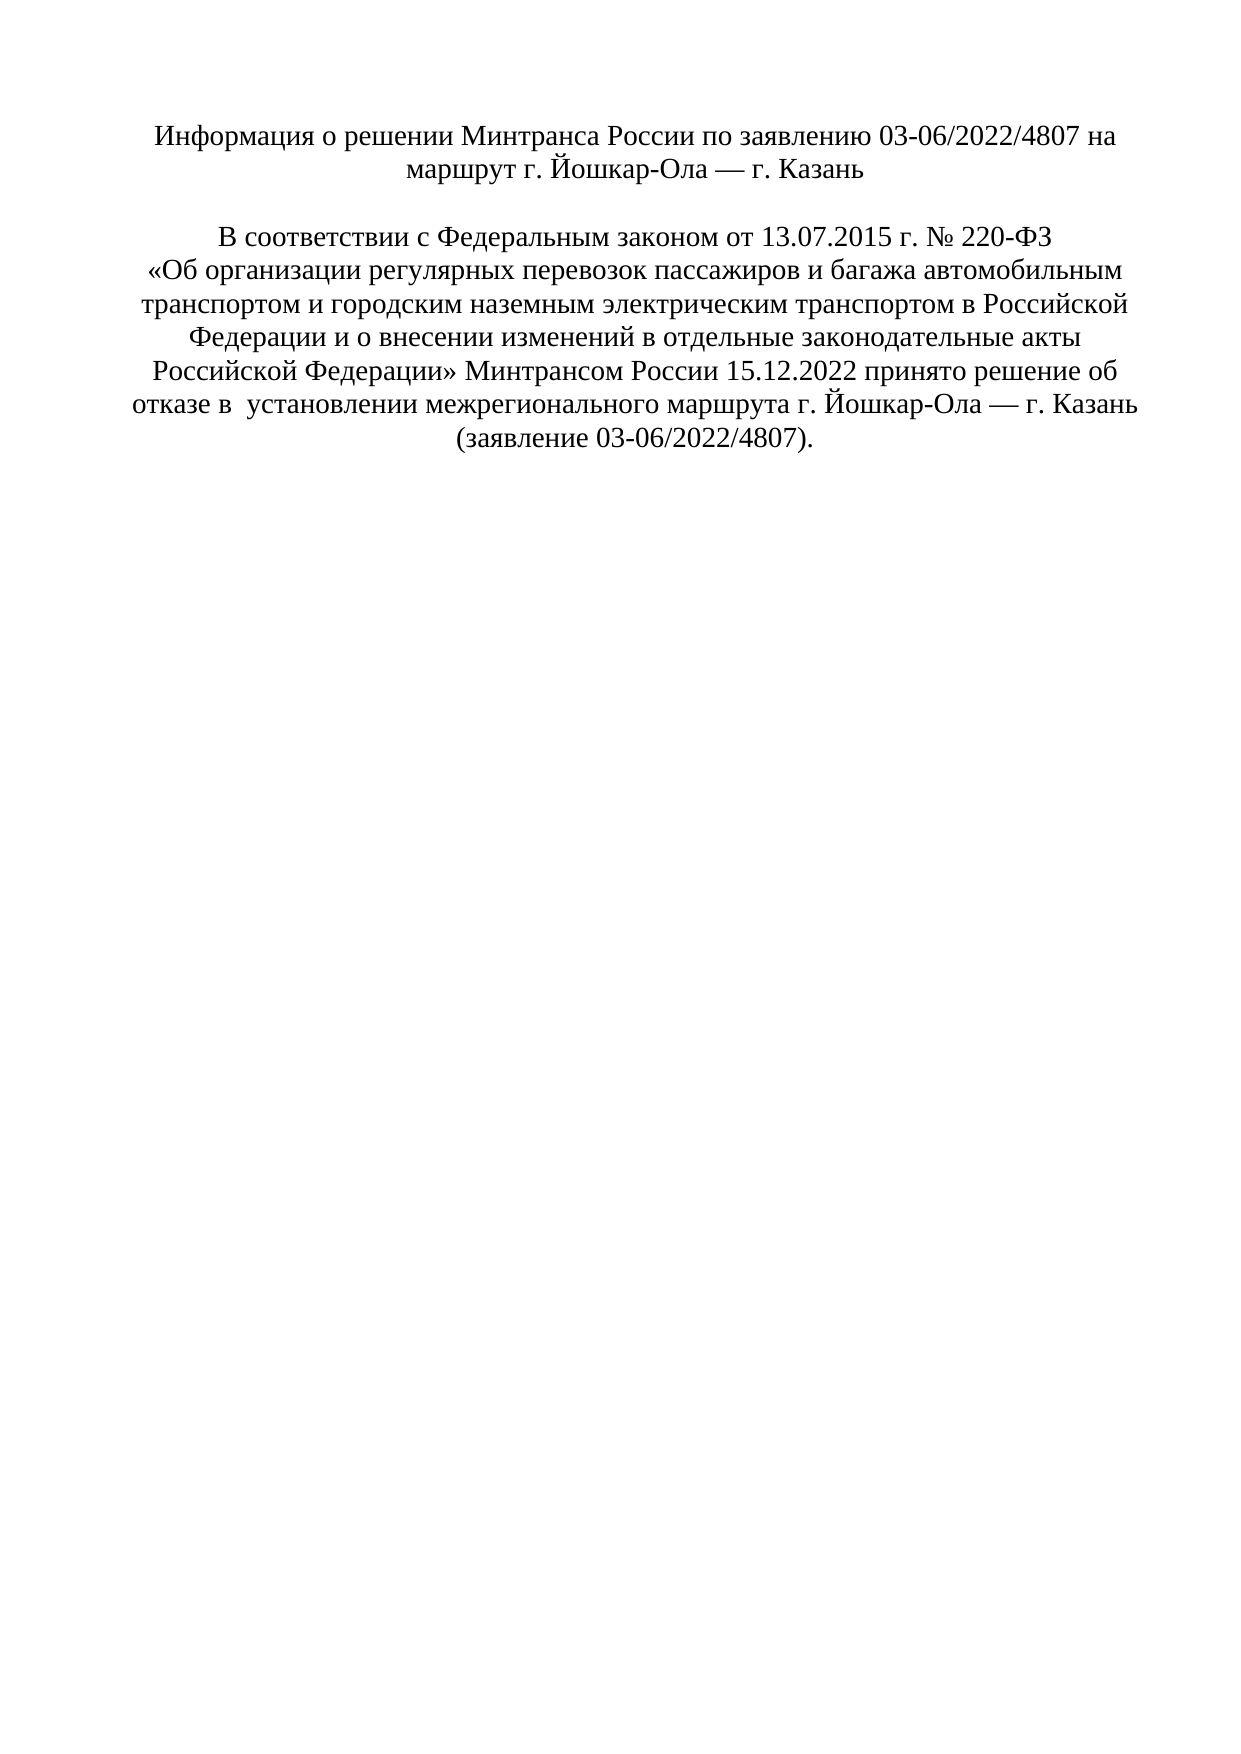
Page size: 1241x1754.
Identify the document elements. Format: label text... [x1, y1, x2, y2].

text В соответствии с Федеральным законом от 13.07.2015 г. № 220-ФЗ «Об организации регулярных перевозок пассажиров и багажа автомобильным транспортом и городским наземным электрическим транспортом в Российской Федерации и о внесении изменений в отдельные законодательные акты Российской Федерации» Минтрансом России 15.12.2022 принято решение об отказе в установлении межрегионального маршрута г. Йошкар-Ола — г. Казань (заявление 03-06/2022/4807). [118, 219, 1152, 453]
text Информация о решении Минтранса России по заявлению 03-06/2022/4807 на маршрут г. Йошкар-Ола — г. Казань [118, 118, 1152, 185]
